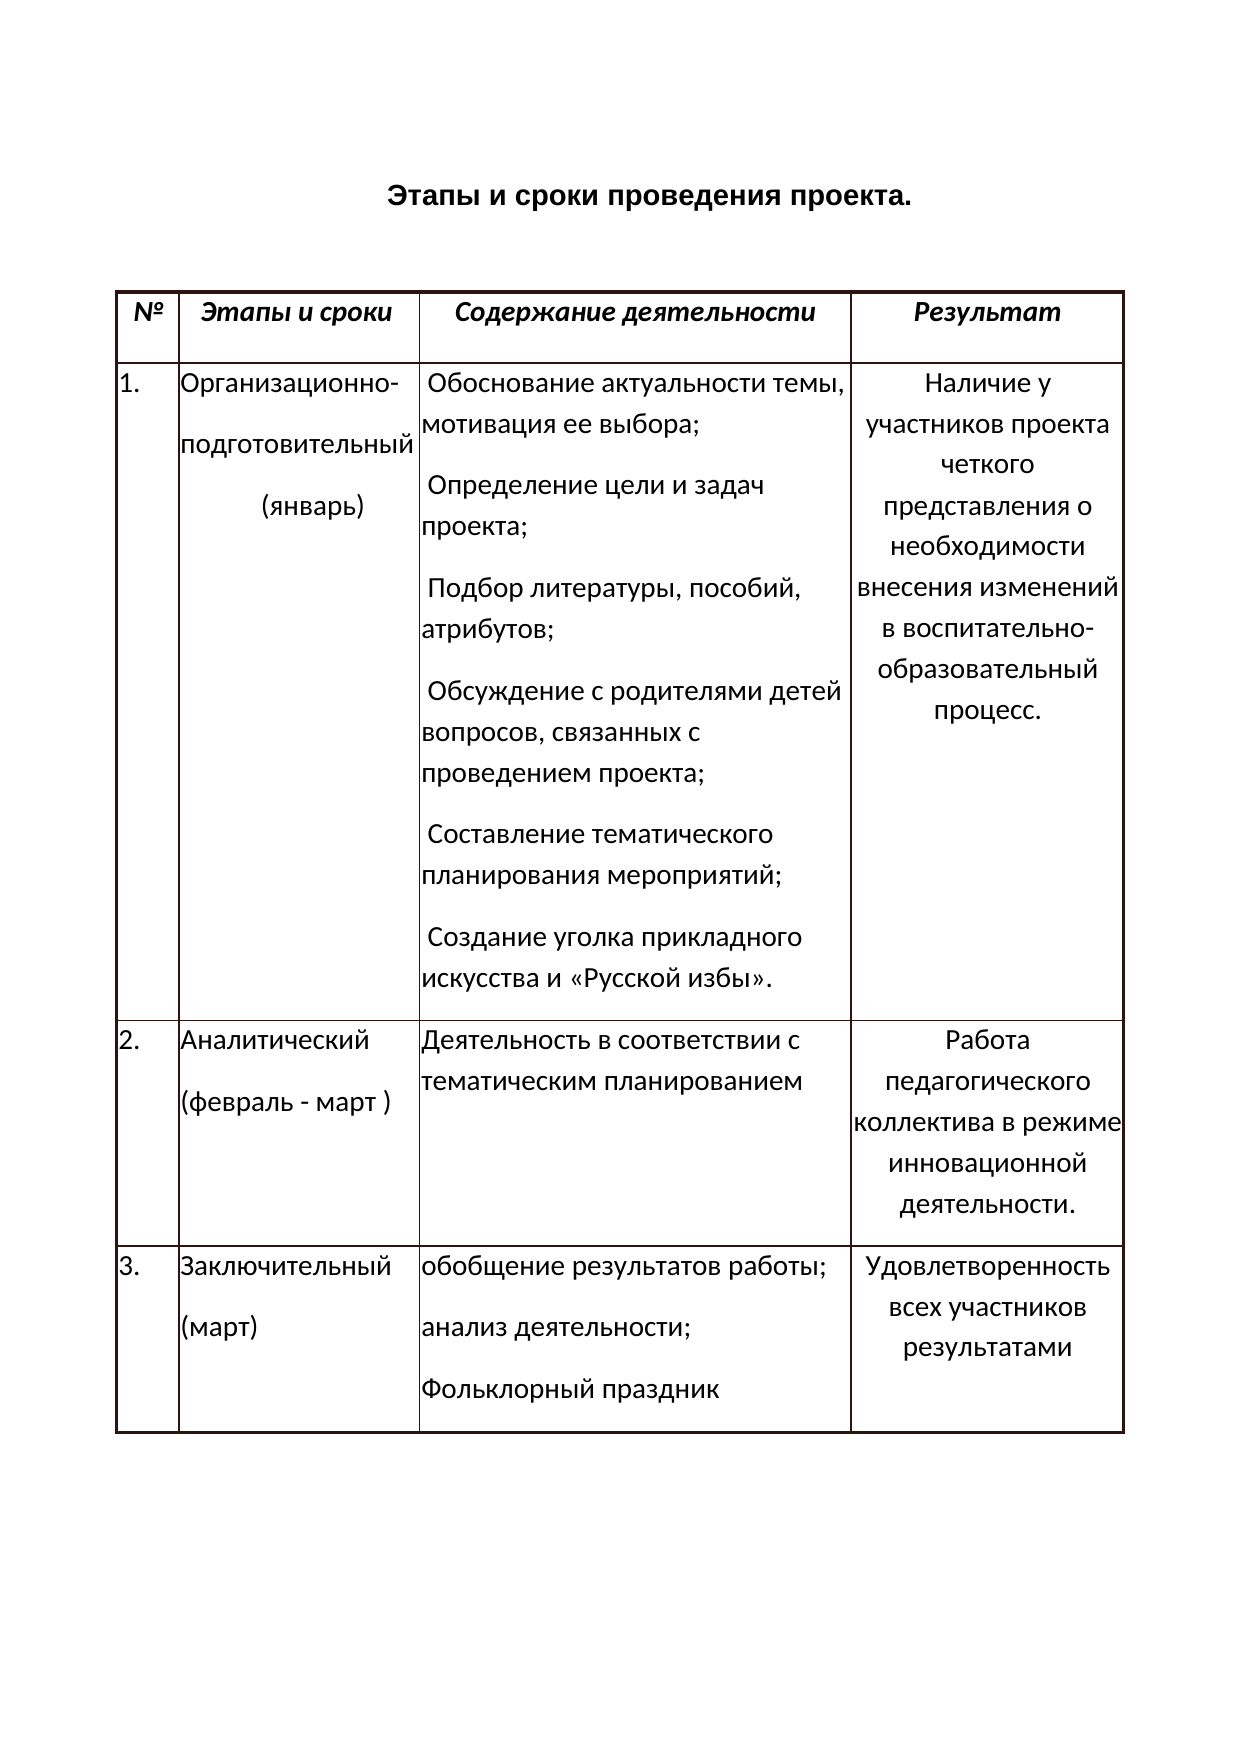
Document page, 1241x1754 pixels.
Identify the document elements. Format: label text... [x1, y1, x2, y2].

table_cell Заключительный (март) [180, 1247, 419, 1431]
table_cell Аналитический (февраль - март ) [180, 1021, 419, 1245]
table_cell 1. [118, 364, 178, 1019]
table_cell Деятельность в соответствии с тематическим планированием [420, 1021, 850, 1245]
table_header Этапы и сроки [180, 294, 419, 362]
table_header Результат [852, 294, 1122, 362]
table_cell Наличие у участников проекта четкого представления о необходимости внесения изменений в воспитательно-образовательный процесс. [852, 364, 1122, 1019]
table_header № [118, 294, 178, 362]
table_cell обобщение результатов работы; анализ деятельности; Фольклорный праздник [420, 1247, 850, 1431]
table_cell Организационно- подготовительный (январь) [180, 364, 419, 1019]
text Этапы и сроки проведения проекта. [118, 178, 1181, 211]
table_header Содержание деятельности [420, 294, 850, 362]
table_cell 2. [118, 1021, 178, 1245]
table_cell Удовлетворенность всех участников результатами [852, 1247, 1122, 1431]
table_cell Работа педагогического коллектива в режиме инновационной деятельности. [852, 1021, 1122, 1245]
table_cell Обоснование актуальности темы, мотивация ее выбора; Определение цели и задач проекта; Подбор литературы, пособий, атрибутов; Обсуждение с родителями детей вопросов, связанных с проведением проекта; Составление тематического планирования мероприятий; Создание уголка прикладного искусства и «Русской избы». [420, 364, 850, 1019]
table_cell 3. [118, 1247, 178, 1431]
